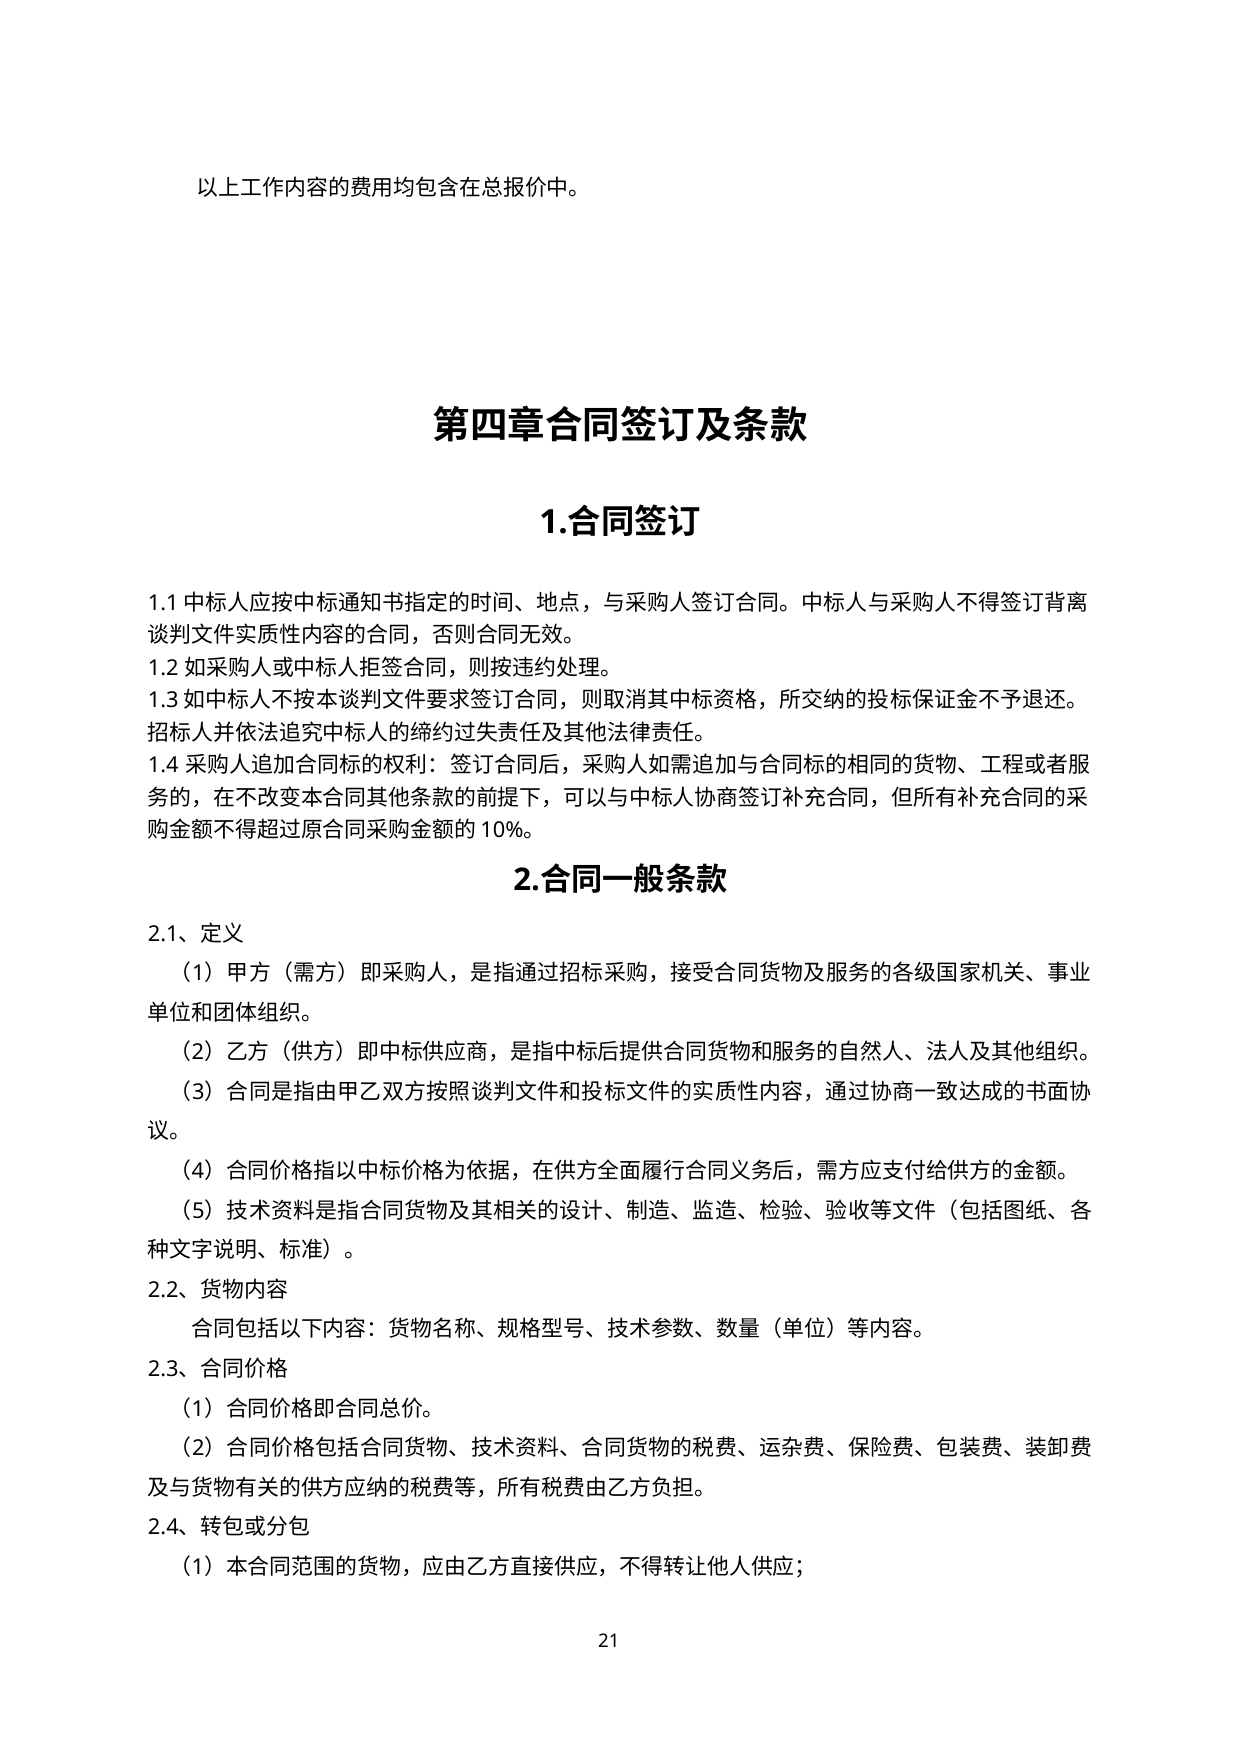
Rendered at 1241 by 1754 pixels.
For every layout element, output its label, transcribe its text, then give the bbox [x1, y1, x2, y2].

text （5）技术资料是指合同货物及其相关的设计、制造、监造、检验、验收等文件（包括图纸、各种文字说明、标准）。 [148, 1186, 1092, 1266]
subtitle 1.合同签订 [148, 487, 1092, 552]
text （2）合同价格包括合同货物、技术资料、合同货物的税费、运杂费、保险费、包装费、装卸费及与货物有关的供方应纳的税费等，所有税费由乙方负担。 [148, 1424, 1092, 1503]
text 1.4 采购人追加合同标的权利：签订合同后，采购人如需追加与合同标的相同的货物、工程或者服务的，在不改变本合同其他条款的前提下，可以与中标人协商签订补充合同，但所有补充合同的采购金额不得超过原合同采购金额的10%。 [148, 747, 1092, 844]
subtitle 2.合同一般条款 [148, 844, 1092, 909]
text 第四章合同签订及条款 [148, 389, 1092, 454]
text （4）合同价格指以中标价格为依据，在供方全面履行合同义务后，需方应支付给供方的金额。 [148, 1147, 1092, 1186]
text 2.4、转包或分包 [148, 1503, 1092, 1543]
text （2）乙方（供方）即中标供应商，是指中标后提供合同货物和服务的自然人、法人及其他组织。 [148, 1028, 1092, 1068]
text （1）甲方（需方）即采购人，是指通过招标采购，接受合同货物及服务的各级国家机关、事业单位和团体组织。 [148, 949, 1092, 1028]
text 1.3如中标人不按本谈判文件要求签订合同，则取消其中标资格，所交纳的投标保证金不予退还。招标人并依法追究中标人的缔约过失责任及其他法律责任。 [148, 682, 1092, 747]
text 合同包括以下内容：货物名称、规格型号、技术参数、数量（单位）等内容。 [148, 1305, 1092, 1345]
text 2.2、货物内容 [148, 1266, 1092, 1305]
text 1.1中标人应按中标通知书指定的时间、地点，与采购人签订合同。中标人与采购人不得签订背离谈判文件实质性内容的合同，否则合同无效。 [148, 584, 1092, 649]
text 2.1、定义 [148, 909, 1092, 949]
text （3）合同是指由甲乙双方按照谈判文件和投标文件的实质性内容，通过协商一致达成的书面协议。 [148, 1068, 1092, 1147]
text 2.3、合同价格 [148, 1345, 1092, 1384]
text 1.2 如采购人或中标人拒签合同，则按违约处理。 [148, 649, 1092, 682]
text （1）本合同范围的货物，应由乙方直接供应，不得转让他人供应； [148, 1543, 1092, 1582]
text 以上工作内容的费用均包含在总报价中。 [148, 159, 1092, 204]
text （1）合同价格即合同总价。 [148, 1384, 1092, 1424]
